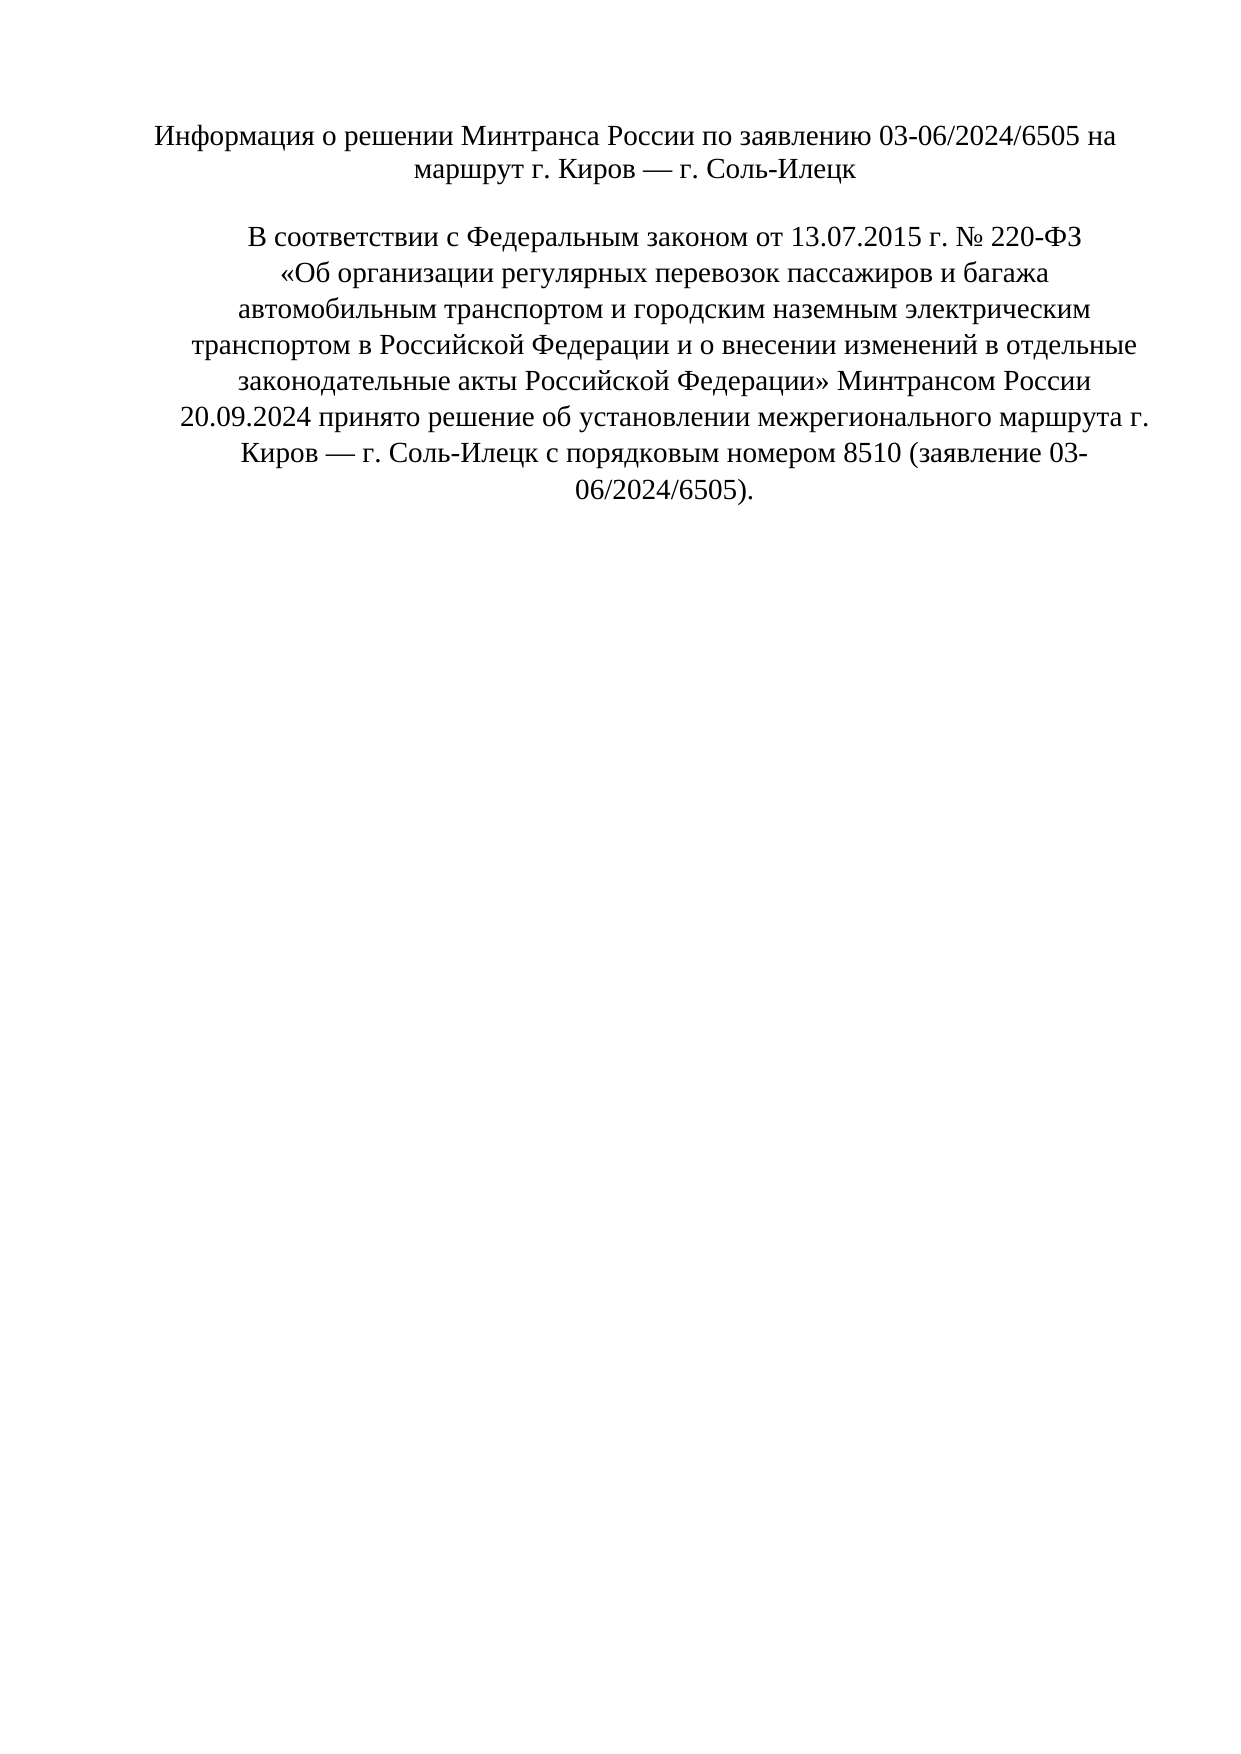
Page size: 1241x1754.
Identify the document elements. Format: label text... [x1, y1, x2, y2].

text Информация о решении Минтранса России по заявлению 03-06/2024/6505 на маршрут г. Киров — г. Соль-Илецк [118, 118, 1152, 185]
text В соответствии с Федеральным законом от 13.07.2015 г. № 220-ФЗ «Об организации регулярных перевозок пассажиров и багажа автомобильным транспортом и городским наземным электрическим транспортом в Российской Федерации и о внесении изменений в отдельные законодательные акты Российской Федерации» Минтрансом России 20.09.2024 принято решение об установлении межрегионального маршрута г. Киров — г. Соль-Илецк с порядковым номером 8510 (заявление 03-06/2024/6505). [177, 219, 1152, 505]
